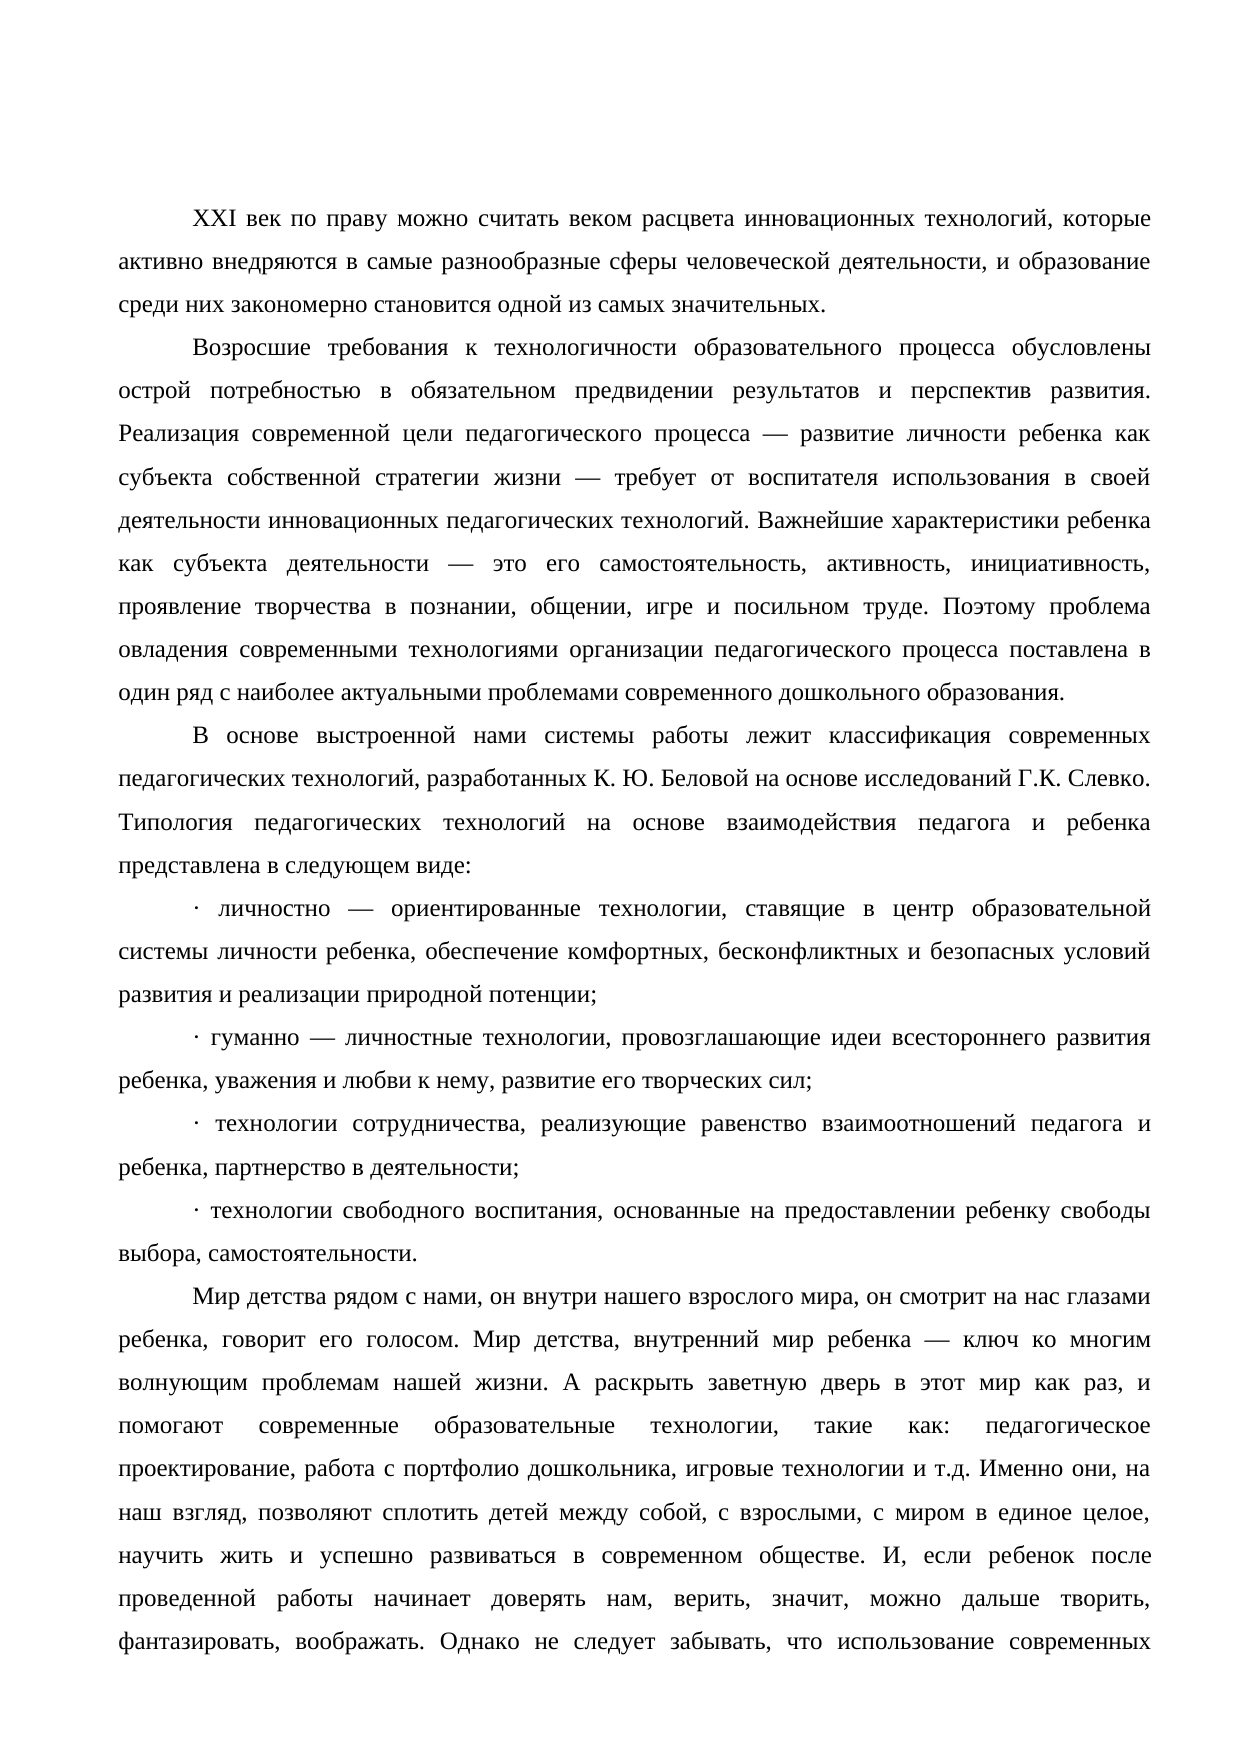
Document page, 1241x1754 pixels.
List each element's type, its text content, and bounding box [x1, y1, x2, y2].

text Возросшие требования к технологичности образовательного процесса обусловлены острой потребностью в обязательном предвидении результатов и перспектив развития. Реализация современной цели педагогического процесса — развитие личности ребенка как субъекта собственной стратегии жизни — требует от воспитателя использования в своей деятельности инновационных педагогических технологий. Важнейшие характеристики ребенка как субъекта деятельности — это его самостоятельность, активность, инициативность, проявление творчества в познании, общении, игре и посильном труде. Поэтому проблема овладения современными технологиями организации педагогического процесса поставлена в один ряд с наиболее актуальными проблемами современного дошкольного образования. [118, 332, 1152, 706]
text В основе выстроенной нами системы работы лежит классификация современных педагогических технологий, разработанных К. Ю. Беловой на основе исследований Г.К. Слевко. Типология педагогических технологий на основе взаимодействия педагога и ребенка представлена в следующем виде: [118, 720, 1152, 878]
text · личностно — ориентированные технологии, ставящие в центр образовательной системы личности ребенка, обеспечение комфортных, бесконфликтных и безопасных условий развития и реализации природной потенции; [118, 893, 1152, 1008]
text XXI век по праву можно считать веком расцвета инновационных технологий, которые активно внедряются в самые разнообразные сферы человеческой деятельности, и образование среди них закономерно становится одной из самых значительных. [118, 203, 1152, 318]
text · гуманно — личностные технологии, провозглашающие идеи всестороннего развития ребенка, уважения и любви к нему, развитие его творческих сил; [118, 1022, 1152, 1094]
text · технологии свободного воспитания, основанные на предоставлении ребенку свободы выбора, самостоятельности. [118, 1195, 1152, 1267]
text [118, 1281, 1152, 1655]
text · технологии сотрудничества, реализующие равенство взаимоотношений педагога и ребенка, партнерство в деятельности; [118, 1108, 1152, 1180]
